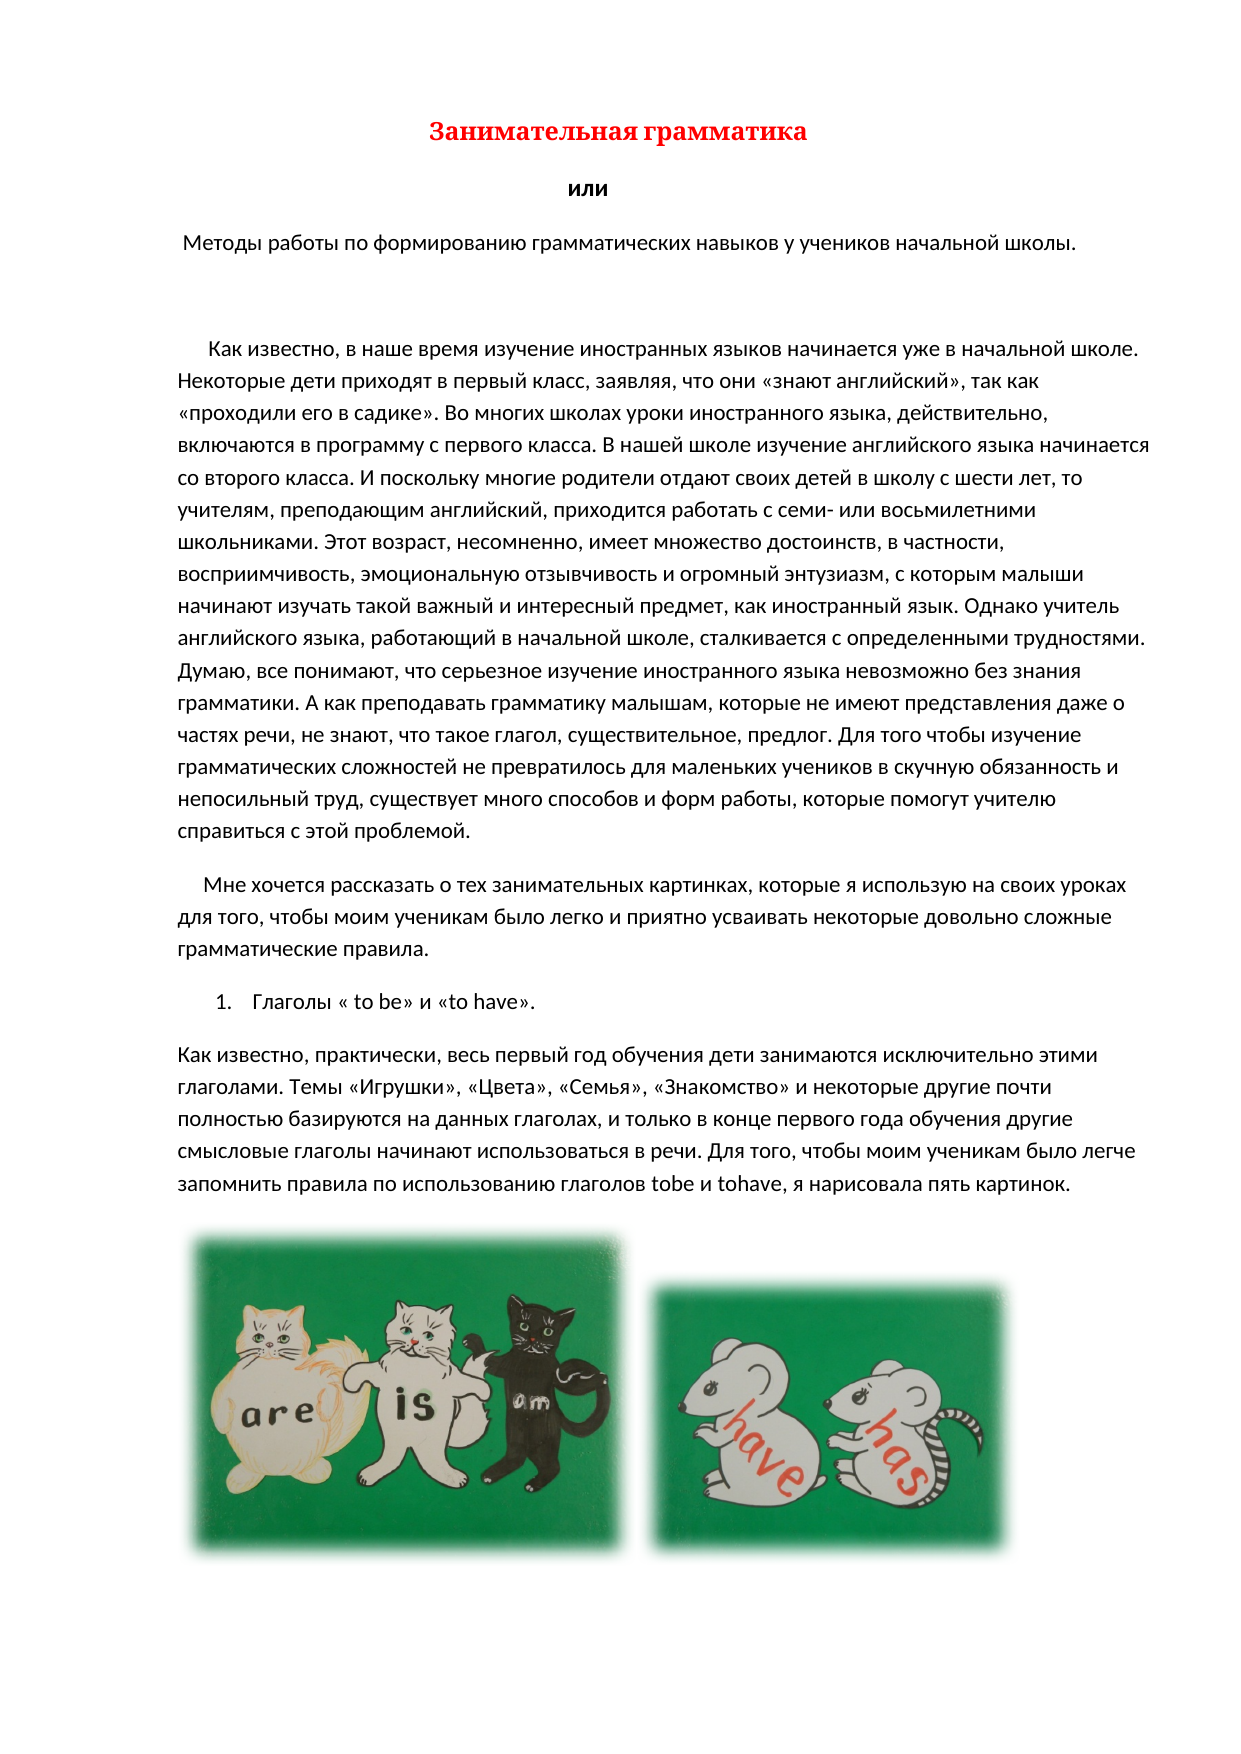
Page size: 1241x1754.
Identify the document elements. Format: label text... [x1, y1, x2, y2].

picture [206, 1250, 608, 1538]
text или [177, 172, 1152, 202]
text Мне хочется рассказать о тех занимательных картинках, которые я использую на своих уроках для того, чтобы моим ученикам было легко и приятно усваивать некоторые довольно сложные грамматические правила. [177, 870, 1152, 962]
text Занимательная грамматика [177, 118, 1152, 147]
text Как известно, в наше время изучение иностранных языков начинается уже в начальной школе. Некоторые дети приходят в первый класс, заявляя, что они «знают английский», так как «проходили его в садике». Во многих школах уроки иностранного языка, действительно, включаются в программу с первого класса. В нашей школе изучение английского языка начинается со второго класса. И поскольку многие родители отдают своих детей в школу с шести лет, то учителям, преподающим английский, приходится работать с семи- или восьмилетними школьниками. Этот возраст, несомненно, имеет множество достоинств, в частности, восприимчивость, эмоциональную отзывчивость и огромный энтузиазм, с которым малыши начинают изучать такой важный и интересный предмет, как иностранный язык. Однако учитель английского языка, работающий в начальной школе, сталкивается с определенными трудностями. Думаю, все понимают, что серьезное изучение иностранного языка невозможно без знания грамматики. А как преподавать грамматику малышам, которые не имеют представления даже о частях речи, не знают, что такое глагол, существительное, предлог. Для того чтобы изучение грамматических сложностей не превратилось для маленьких учеников в скучную обязанность и непосильный труд, существует много способов и форм работы, которые помогут учителю справиться с этой проблемой. [177, 334, 1152, 845]
list Глаголы « to be» и «to have». [215, 987, 1152, 1015]
text Методы работы по формированию грамматических навыков у учеников начальной школы. [177, 228, 1152, 256]
text Как известно, практически, весь первый год обучения дети занимаются исключительно этими глаголами. Темы «Игрушки», «Цвета», «Семья», «Знакомство» и некоторые другие почти полностью базируются на данных глаголах, и только в конце первого года обучения другие смысловые глаголы начинают использоваться в речи. Для того, чтобы моим ученикам было легче запомнить правила по использованию глаголов tobe и tohave, я нарисовала пять картинок. [177, 1040, 1152, 1197]
picture [666, 1299, 991, 1537]
